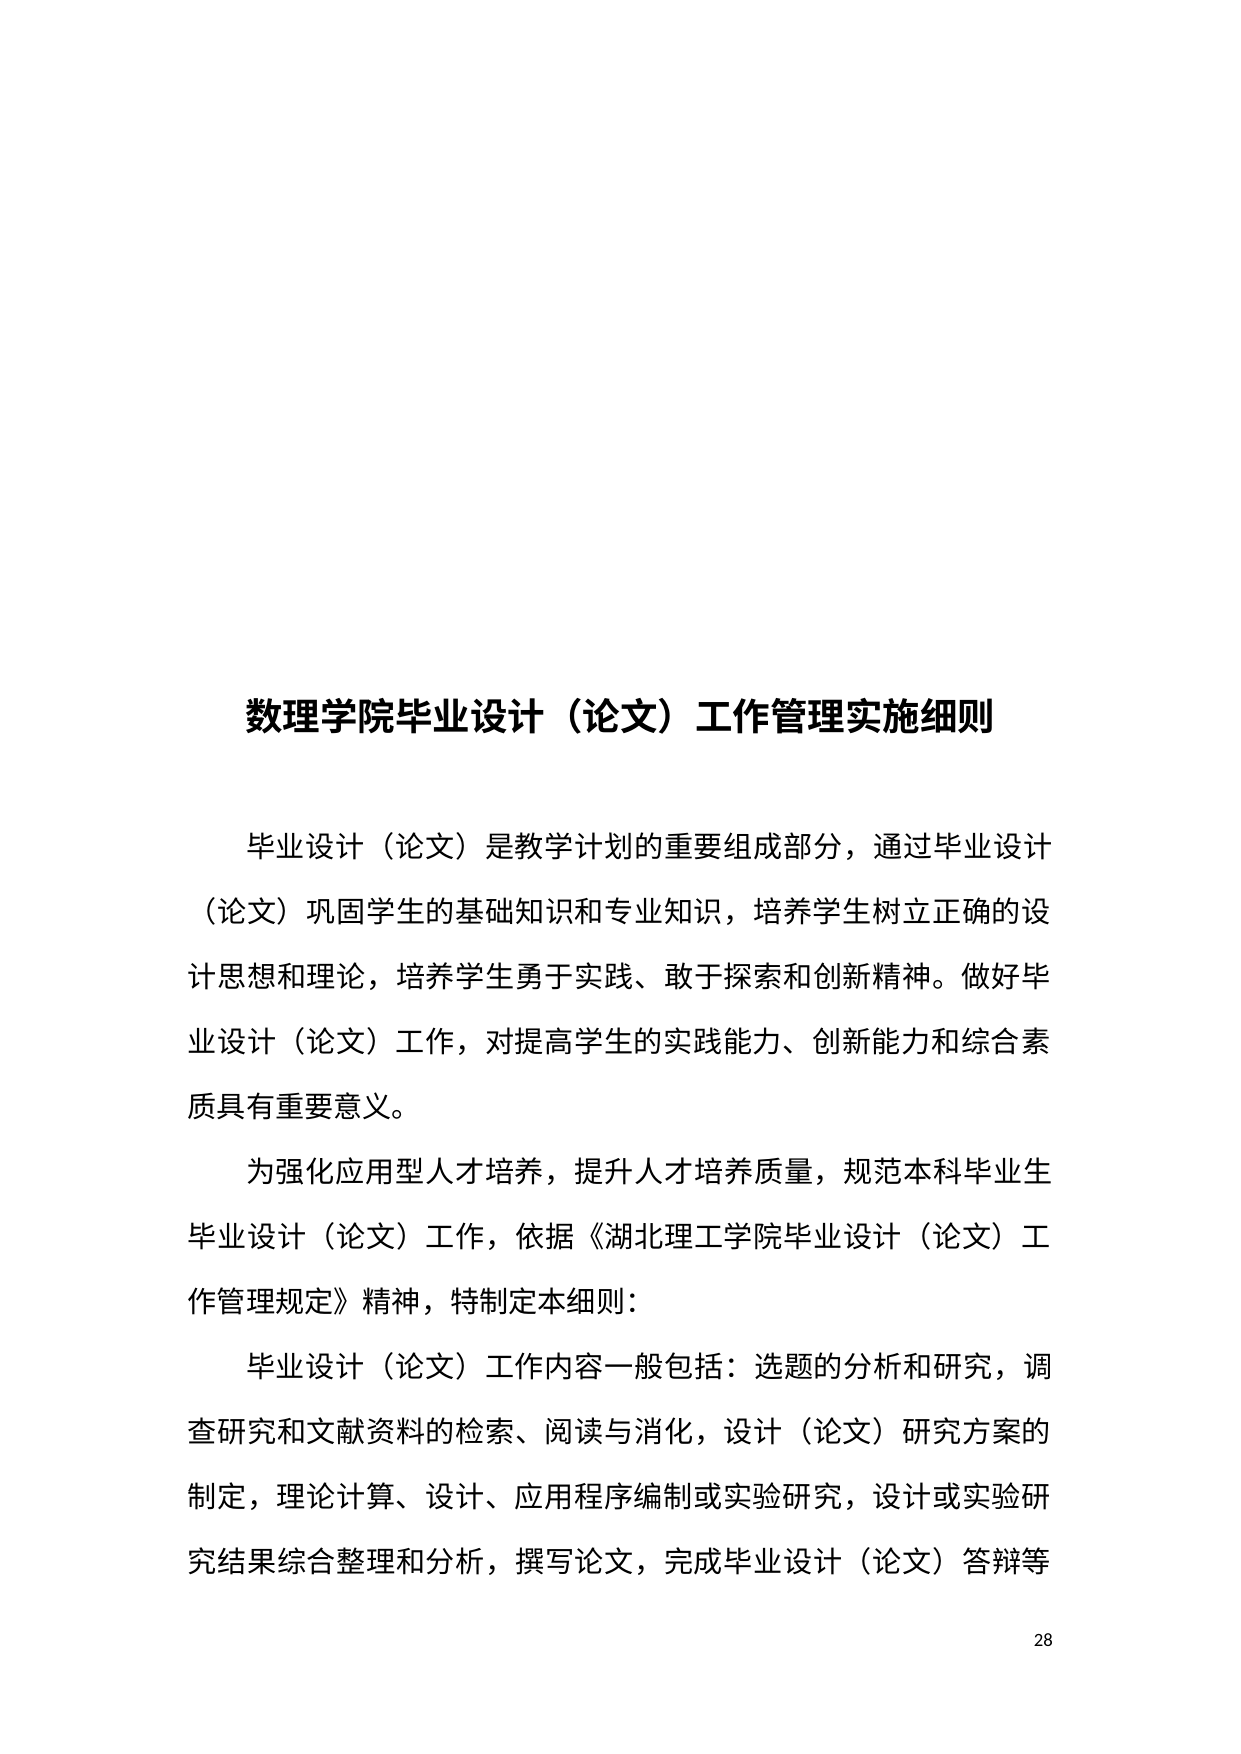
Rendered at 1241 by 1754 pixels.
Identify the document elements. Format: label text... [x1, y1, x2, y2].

text 毕业设计（论文）是教学计划的重要组成部分，通过毕业设计（论文）巩固学生的基础知识和专业知识，培养学生树立正确的设计思想和理论，培养学生勇于实践、敢于探索和创新精神。做好毕业设计（论文）工作，对提高学生的实践能力、创新能力和综合素质具有重要意义。 [187, 812, 1053, 1137]
text 为强化应用型人才培养，提升人才培养质量，规范本科毕业生毕业设计（论文）工作，依据《湖北理工学院毕业设计（论文）工作管理规定》精神，特制定本细则： [187, 1137, 1053, 1332]
text 数理学院毕业设计（论文）工作管理实施细则 [187, 682, 1053, 747]
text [187, 1332, 1053, 1592]
